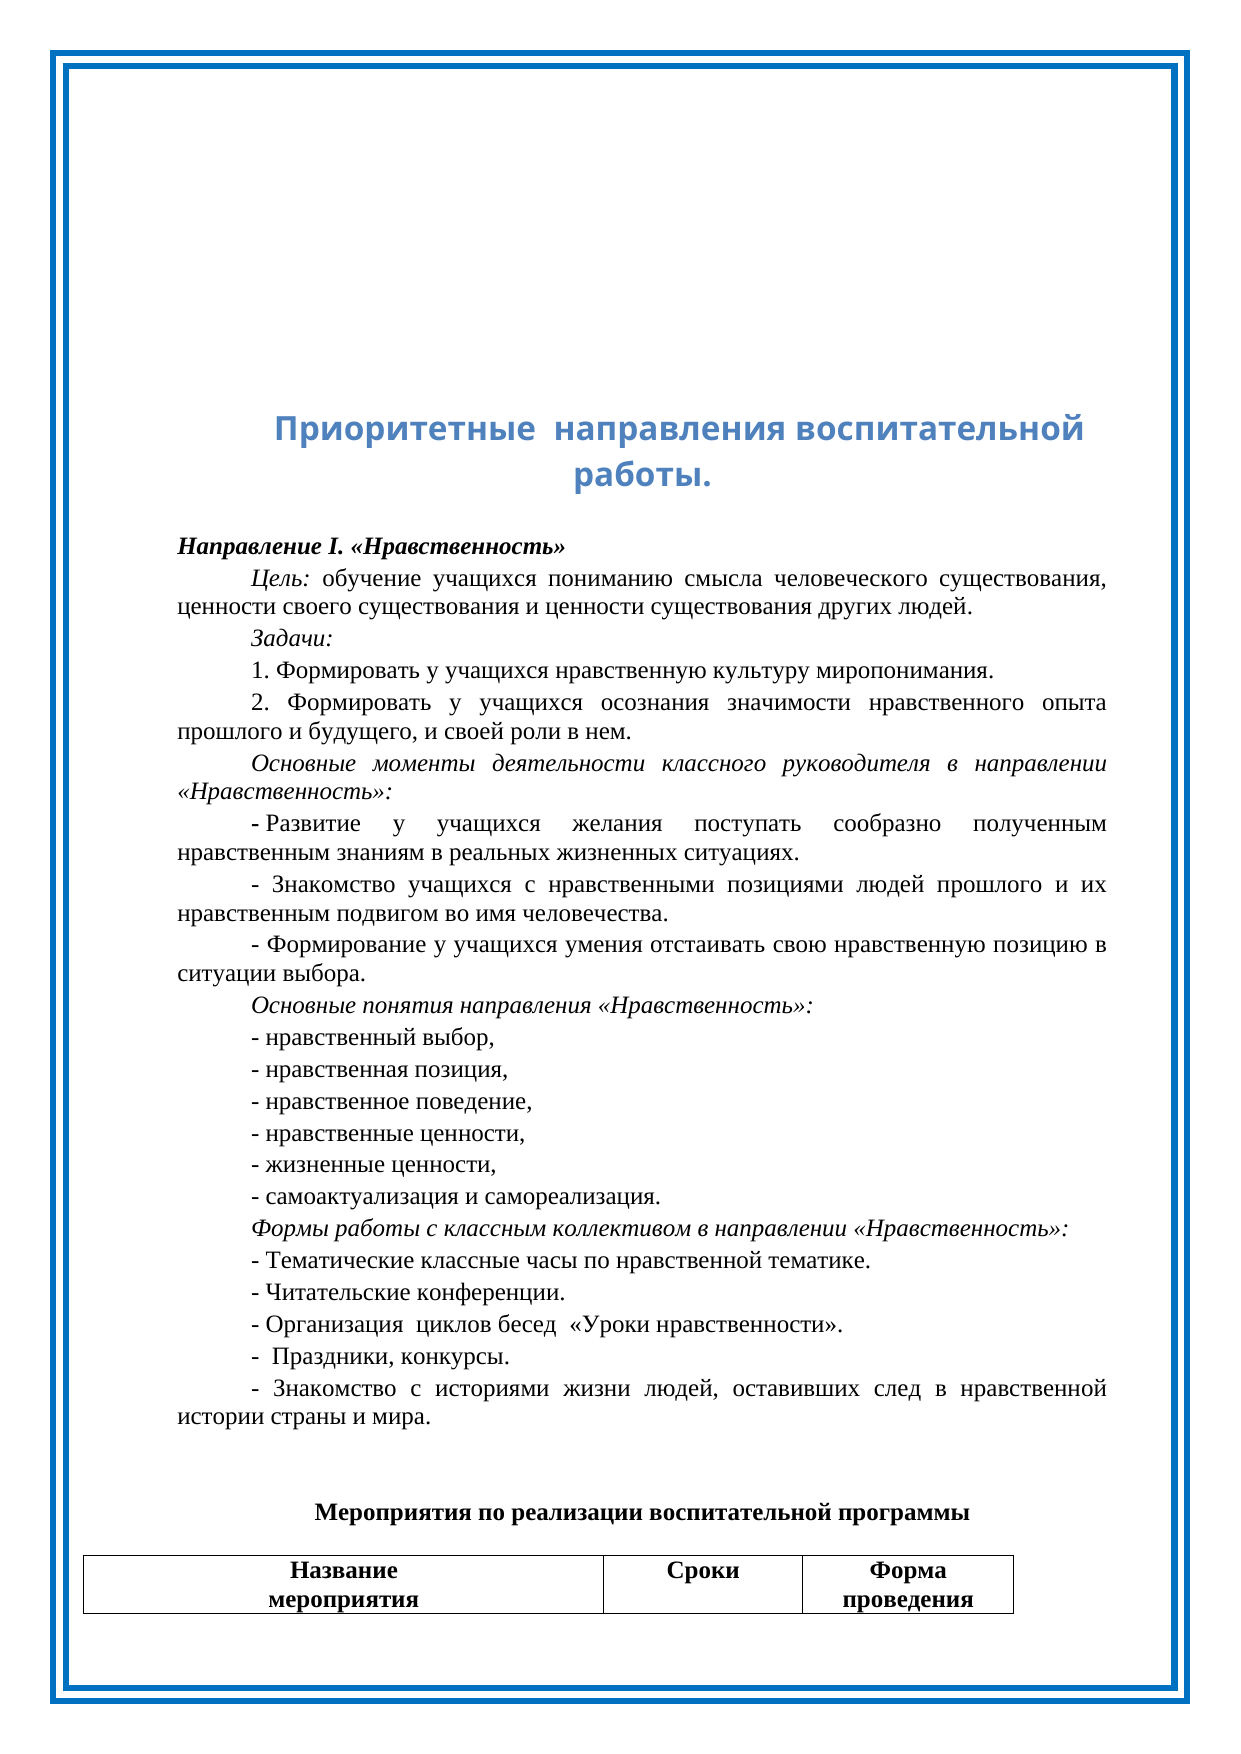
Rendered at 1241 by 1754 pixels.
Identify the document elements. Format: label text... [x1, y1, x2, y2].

text 1. Формировать у учащихся нравственную культуру миропонимания. [177, 655, 1108, 684]
text 2. Формировать у учащихся осознания значимости нравственного опыта прошлого и будущего, и своей роли в нем. [177, 687, 1108, 744]
text Цель: обучение учащихся пониманию смысла человеческого существования, ценности своего существования и ценности существования других людей. [177, 563, 1108, 620]
text - Знакомство учащихся с нравственными позициями людей прошлого и их нравственным подвигом во имя человечества. [177, 869, 1108, 926]
text Мероприятия по реализации воспитательной программы [177, 1497, 1108, 1526]
text Задачи: [177, 623, 1108, 652]
table_header Сроки [604, 1556, 802, 1613]
text - Праздники, конкурсы. [177, 1341, 1108, 1369]
text - Знакомство с историями жизни людей, оставивших след в нравственной истории страны и мира. [177, 1373, 1108, 1430]
table_header Форма проведения [803, 1556, 1013, 1613]
text - Организация циклов бесед «Уроки нравственности». [177, 1309, 1108, 1338]
text - нравственное поведение, [177, 1086, 1108, 1114]
text - нравственные ценности, [177, 1118, 1108, 1146]
text - Формирование у учащихся умения отстаивать свою нравственную позицию в ситуации выбора. [177, 929, 1108, 987]
text Основные моменты деятельности классного руководителя в направлении «Нравственность»: [177, 748, 1108, 805]
text - жизненные ценности, [177, 1149, 1108, 1178]
text Приоритетные направления воспитательной работы. [177, 405, 1108, 496]
text - нравственный выбор, [177, 1022, 1108, 1051]
table_header Название мероприятия [84, 1556, 603, 1613]
text Формы работы с классным коллективом в направлении «Нравственность»: [177, 1213, 1108, 1242]
text - самоактуализация и самореализация. [177, 1181, 1108, 1210]
text - Читательские конференции. [177, 1277, 1108, 1306]
text - Тематические классные часы по нравственной тематике. [177, 1245, 1108, 1274]
text - нравственная позиция, [177, 1054, 1108, 1083]
text - Развитие у учащихся желания поступать сообразно полученным нравственным знаниям в реальных жизненных ситуациях. [177, 808, 1108, 866]
text Основные понятия направления «Нравственность»: [177, 990, 1108, 1019]
text Направление I. «Нравственность» [177, 531, 1108, 559]
